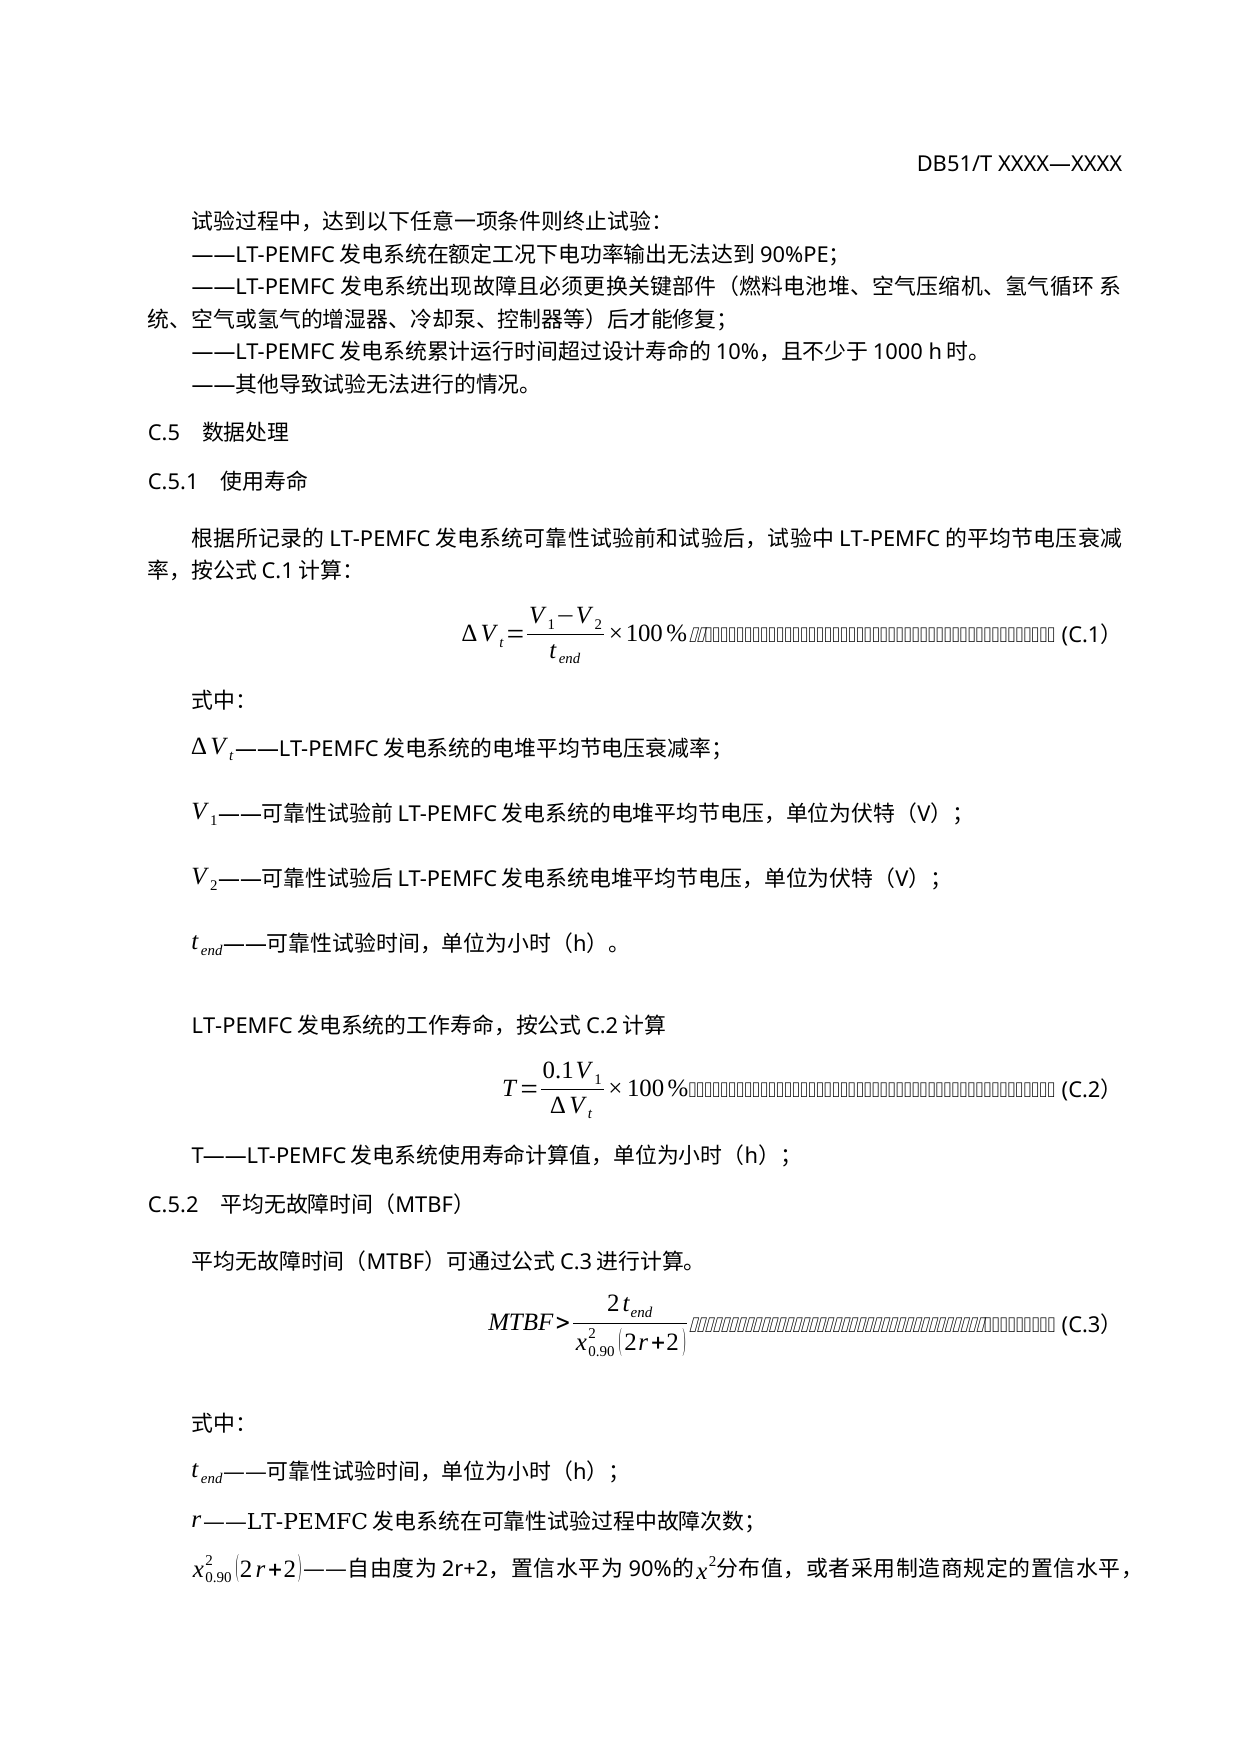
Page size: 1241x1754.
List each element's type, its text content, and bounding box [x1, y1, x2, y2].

text T——LT-PEMFC发电系统使用寿命计算值，单位为小时（h）； [148, 1138, 1122, 1171]
text 数据处理 [148, 415, 1122, 448]
text ——可靠性试验后LT-PEMFC发电系统电堆平均节电压，单位为伏特（V）； [148, 846, 1122, 911]
text ——可靠性试验时间，单位为小时（h）。 [148, 911, 1122, 976]
text C.5.2 平均无故障时间（MTBF） [148, 1187, 1122, 1219]
text ——LT-PEMFC发电系统累计运行时间超过设计寿命的10%，且不少于1000 h时。 [148, 334, 1122, 366]
text 平均无故障时间（MTBF）可通过公式C.3进行计算。 [148, 1243, 1122, 1276]
text 式中： [148, 1406, 1122, 1438]
text (C.3） [192, 1276, 1122, 1373]
text ——其他导致试验无法进行的情况。 [148, 366, 1122, 399]
text 式中： [148, 683, 1122, 716]
text C.5.1 使用寿命 [148, 464, 1122, 496]
text 试验过程中，达到以下任意一项条件则终止试验： [148, 204, 1122, 236]
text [148, 1536, 1122, 1601]
text (C.2） [192, 1041, 1122, 1138]
text ——LT-PEMFC发电系统的电堆平均节电压衰减率； [148, 716, 1122, 781]
text ——LT-PEMFC发电系统出现故障且必须更换关键部件（燃料电池堆、空气压缩机、氢气循环 系统、空气或氢气的增湿器、冷却泵、控制器等）后才能修复； [148, 269, 1122, 334]
text (C.1） [192, 586, 1122, 683]
text ——LT-PEMFC发电系统在可靠性试验过程中故障次数； [148, 1503, 1122, 1536]
text ——可靠性试验前LT-PEMFC发电系统的电堆平均节电压，单位为伏特（V）； [148, 781, 1122, 846]
text LT-PEMFC发电系统的工作寿命，按公式C.2计算 [148, 1008, 1122, 1041]
text ——LT-PEMFC发电系统在额定工况下电功率输出无法达到 90%PE； [148, 236, 1122, 269]
text 根据所记录的LT-PEMFC发电系统可靠性试验前和试验后，试验中LT-PEMFC的平均节电压衰减率，按公式C.1计算： [148, 521, 1122, 586]
text ——可靠性试验时间，单位为小时（h）； [148, 1438, 1122, 1503]
